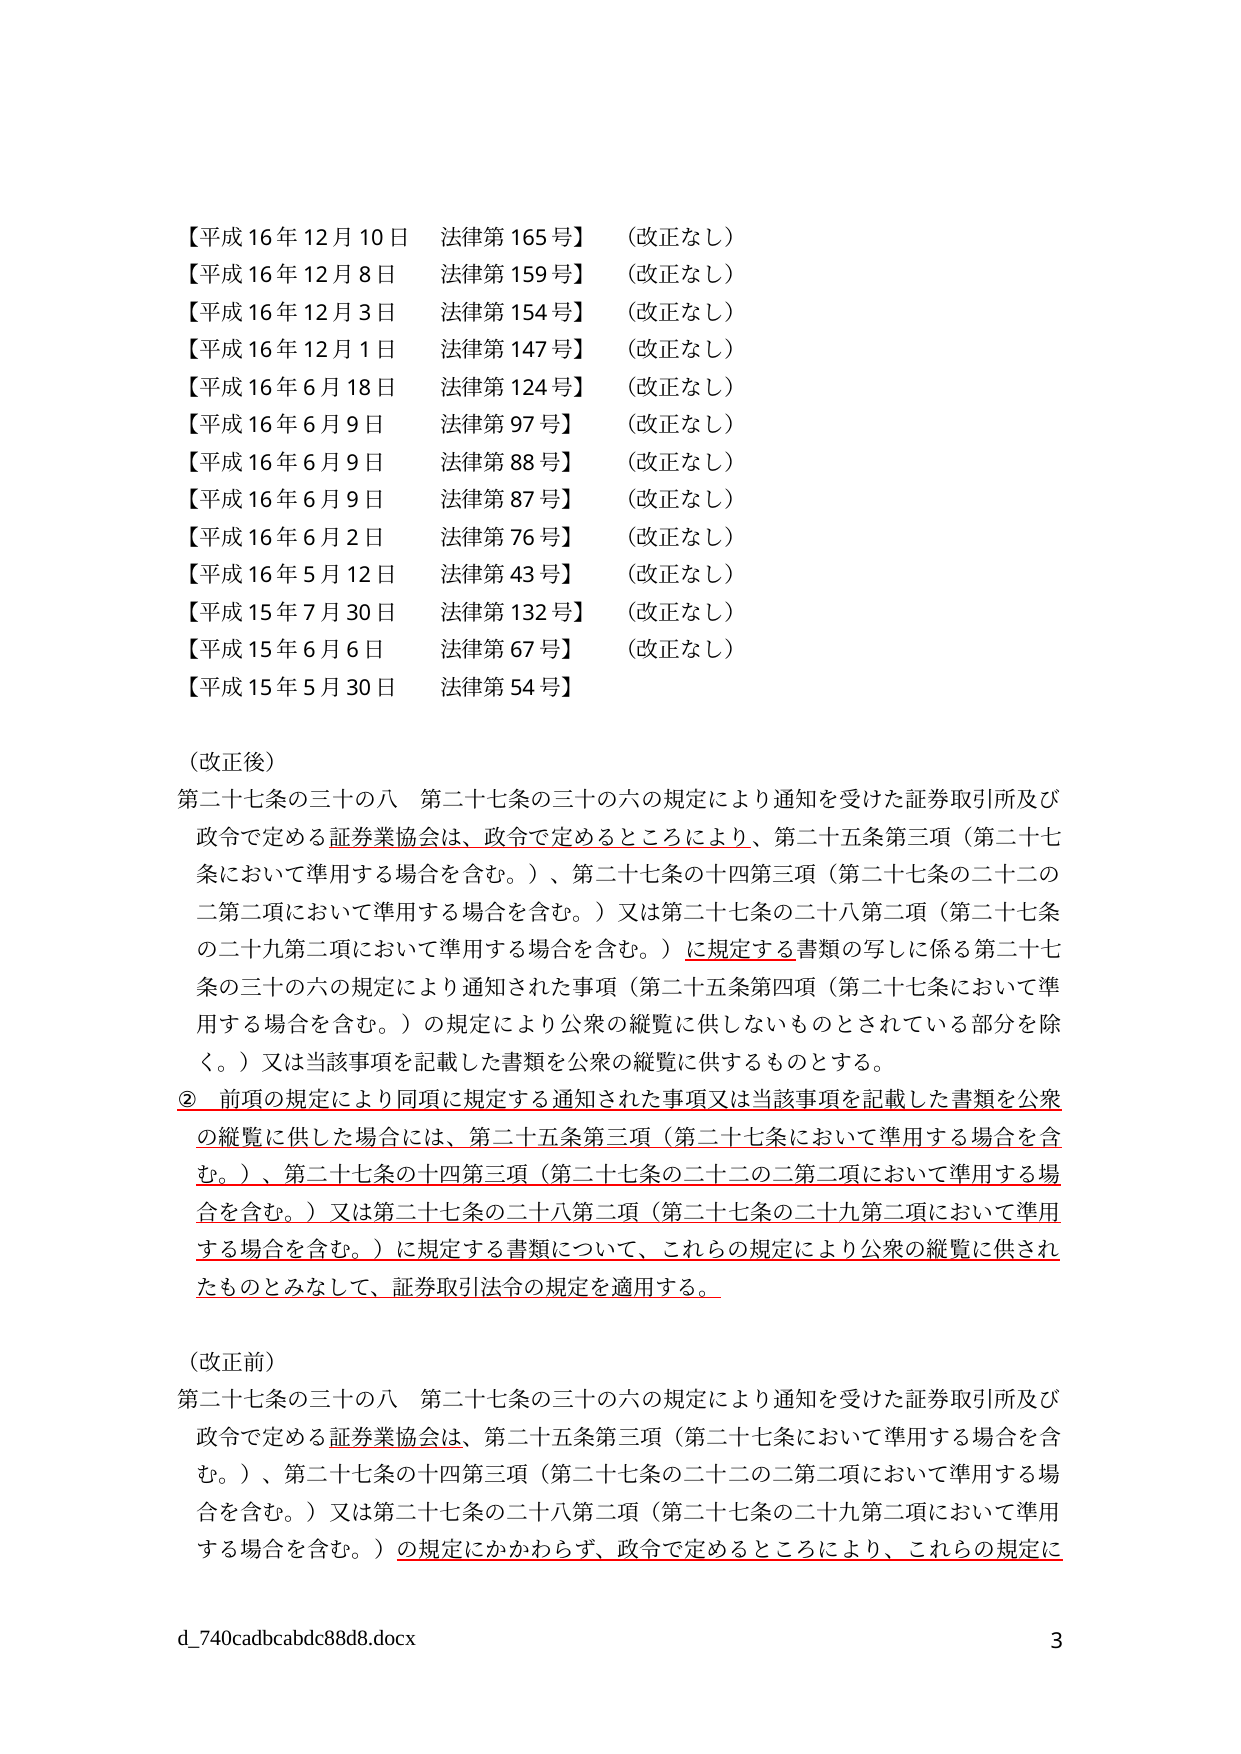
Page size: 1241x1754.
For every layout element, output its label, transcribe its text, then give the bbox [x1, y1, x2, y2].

text 【平成16年6月9日 法律第88号】 （改正なし） [177, 442, 1063, 479]
text 【平成16年6月18日 法律第124号】 （改正なし） [177, 367, 1063, 404]
text 【平成16年12月1日 法律第147号】 （改正なし） [177, 329, 1063, 367]
text ② 前項の規定により同項に規定する通知された事項又は当該事項を記載した書類を公衆の縦覧に供した場合には、第二十五条第三項（第二十七条において準用する場合を含む。）、第二十七条の十四第三項（第二十七条の二十二の二第二項において準用する場合を含む。）又は第二十七条の二十八第二項（第二十七条の二十九第二項において準用する場合を含む。）に規定する書類について、これらの規定により公衆の縦覧に供されたものとみなして、証券取引法令の規定を適用する。 [177, 1079, 1063, 1304]
text 【平成16年6月9日 法律第87号】 （改正なし） [177, 479, 1063, 517]
text （改正後） [177, 742, 1063, 779]
text 【平成16年12月3日 法律第154号】 （改正なし） [177, 292, 1063, 329]
text 【平成16年12月10日 法律第165号】 （改正なし） [177, 217, 1063, 254]
text 【平成16年5月12日 法律第43号】 （改正なし） [177, 554, 1063, 592]
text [177, 1379, 1063, 1567]
text 【平成16年6月9日 法律第97号】 （改正なし） [177, 404, 1063, 442]
text 【平成15年5月30日 法律第54号】 [177, 667, 1063, 704]
text 【平成16年12月8日 法律第159号】 （改正なし） [177, 254, 1063, 292]
text 【平成15年6月6日 法律第67号】 （改正なし） [177, 629, 1063, 667]
text 【平成16年6月2日 法律第76号】 （改正なし） [177, 517, 1063, 554]
text 第二十七条の三十の八 第二十七条の三十の六の規定により通知を受けた証券取引所及び政令で定める証券業協会は、政令で定めるところにより、第二十五条第三項（第二十七条において準用する場合を含む。）、第二十七条の十四第三項（第二十七条の二十二の二第二項において準用する場合を含む。）又は第二十七条の二十八第二項（第二十七条の二十九第二項において準用する場合を含む。）に規定する書類の写しに係る第二十七条の三十の六の規定により通知された事項（第二十五条第四項（第二十七条において準用する場合を含む。）の規定により公衆の縦覧に供しないものとされている部分を除く。）又は当該事項を記載した書類を公衆の縦覧に供するものとする。 [177, 779, 1063, 1079]
text 【平成15年7月30日 法律第132号】 （改正なし） [177, 592, 1063, 629]
text （改正前） [177, 1342, 1063, 1379]
